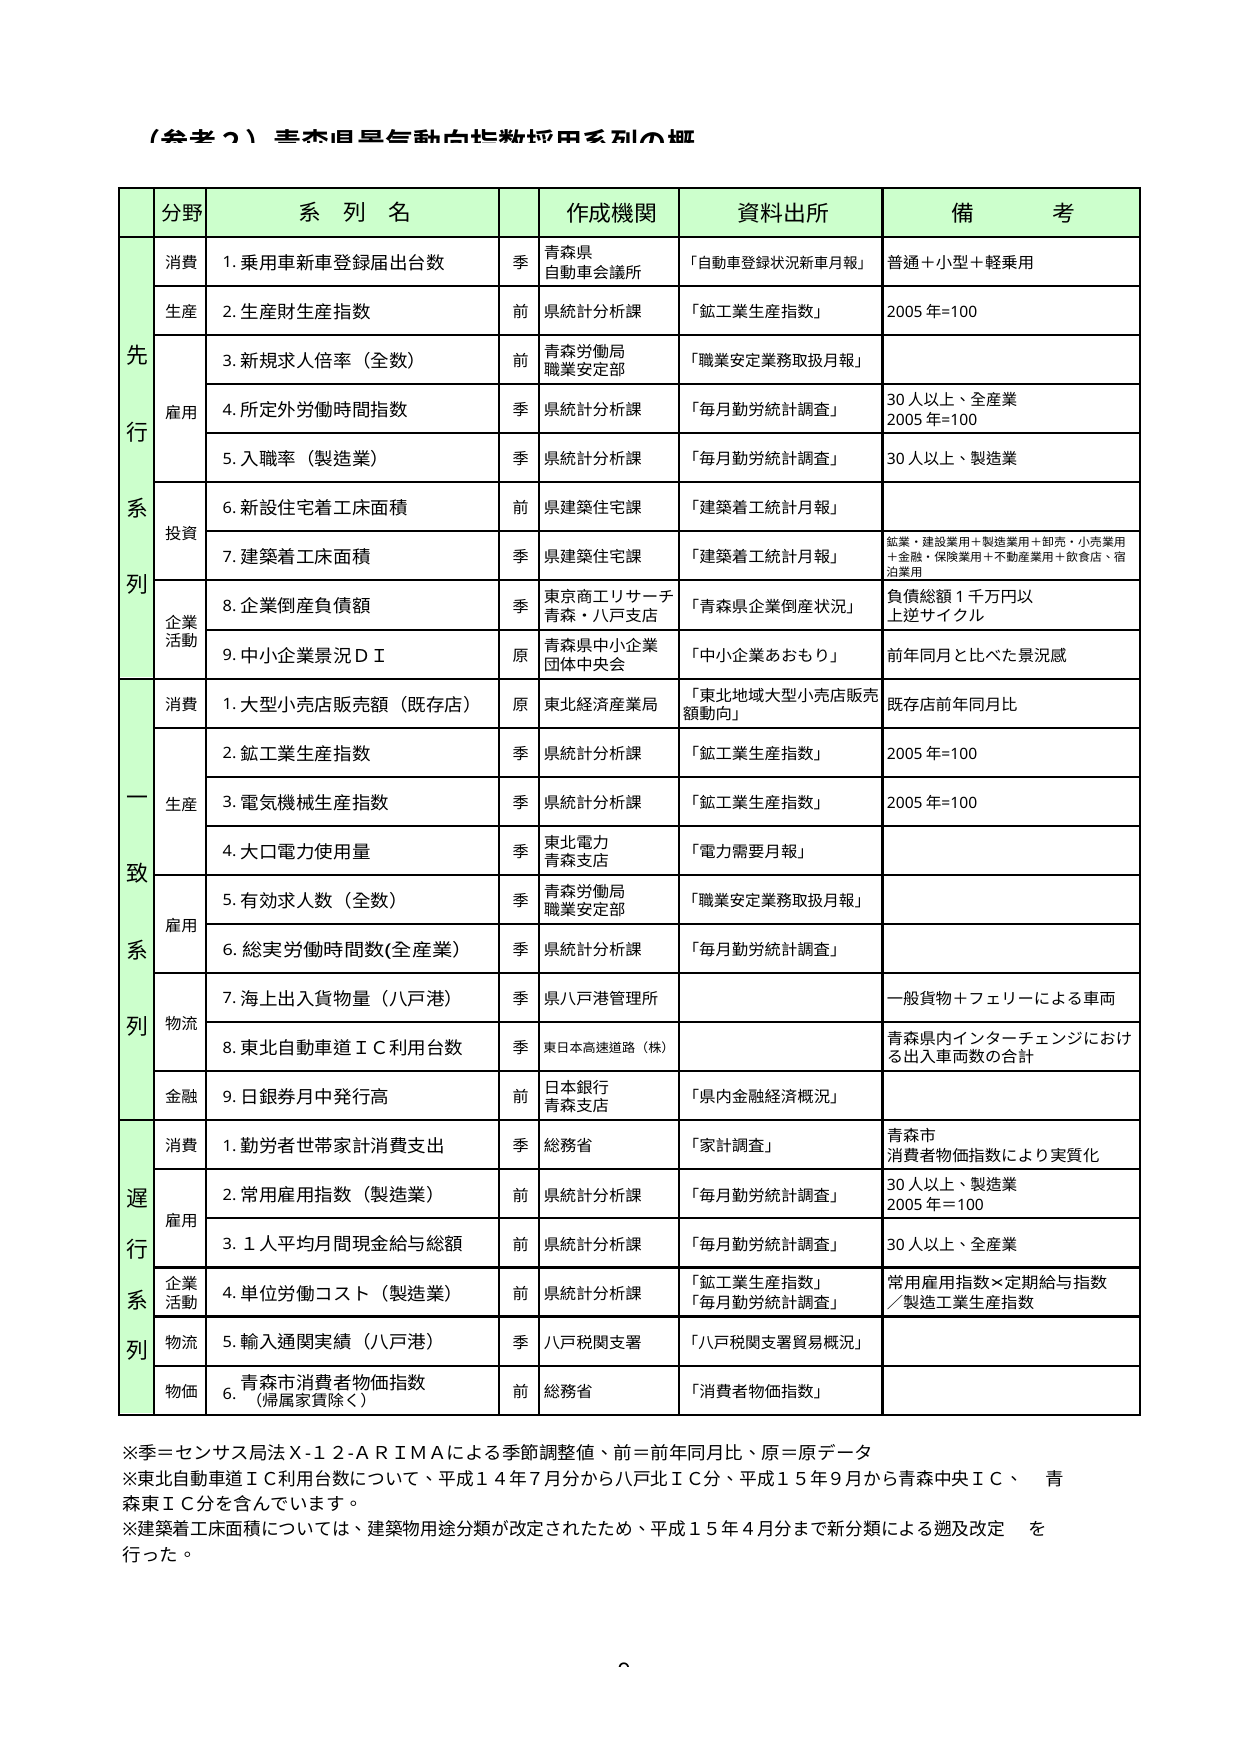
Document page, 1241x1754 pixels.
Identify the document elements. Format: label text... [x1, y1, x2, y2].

table_cell 6. 青森市消費者物価指数 （帰属家賃除く） [207, 1367, 498, 1413]
table_cell 季 [500, 876, 538, 923]
table_cell 「毎月勤労統計調査」 [680, 1219, 881, 1266]
table_cell 「県内金融経済概況」 [680, 1072, 881, 1119]
table_cell 県統計分析課 [540, 385, 678, 432]
table_cell [884, 925, 1139, 972]
table_cell 「鉱工業生産指数」 [680, 287, 881, 334]
table_cell 「建築着工統計月報」 [680, 532, 881, 579]
table_cell 「自動車登録状況新車月報」 [680, 238, 881, 285]
table_cell 「中小企業あおもり」 [680, 631, 881, 677]
table_cell 6. 総実労働時間数(全産業） [207, 925, 498, 972]
table_cell 2. 鉱工業生産指数 [207, 729, 498, 776]
table_header 備 考 [884, 189, 1139, 236]
table_cell 雇用 [155, 1170, 205, 1266]
table_cell 1. 大型小売店販売額（既存店） [207, 680, 498, 727]
table_cell 「職業安定業務取扱月報」 [680, 336, 881, 383]
table_header [120, 189, 153, 236]
table_cell 前年同月と比べた景況感 [884, 631, 1139, 677]
table_cell 前 [500, 287, 538, 334]
table_cell 物流 [155, 1318, 205, 1364]
table_cell 県統計分析課 [540, 1170, 678, 1217]
table_cell 一致系列 [120, 680, 153, 1119]
table_cell 消費 [155, 680, 205, 727]
table_cell 季 [500, 1318, 538, 1364]
table_cell 青森県中小企業団体中央会 [540, 631, 678, 677]
table_cell 季 [500, 581, 538, 628]
table_cell 東日本高速道路（株） [540, 1023, 678, 1070]
table_cell 2005年=100 [884, 729, 1139, 776]
table_cell 季 [500, 1023, 538, 1070]
table_header 分野 [155, 189, 205, 236]
table_cell 「毎月勤労統計調査」 [680, 385, 881, 432]
table_cell 前 [500, 336, 538, 383]
table_cell 3. １人平均月間現金給与総額 [207, 1219, 498, 1266]
table_cell 遅行系列 [120, 1121, 153, 1413]
table_cell 8. 企業倒産負債額 [207, 581, 498, 628]
table_cell [884, 827, 1139, 874]
table_cell 東京商工リサーチ青森・八戸支店 [540, 581, 678, 628]
table_cell 「青森県企業倒産状況」 [680, 581, 881, 628]
table_cell 企業活動 [155, 1269, 205, 1315]
table_cell 県統計分析課 [540, 1219, 678, 1266]
table_cell 1. 乗用車新車登録届出台数 [207, 238, 498, 285]
table_cell 季 [500, 1121, 538, 1168]
table_cell [884, 336, 1139, 383]
table_cell 鉱業・建設業用＋製造業用＋卸売・小売業用 ＋金融・保険業用＋不動産業用＋飲食店、宿泊業用 [884, 532, 1139, 579]
table_cell 県八戸港管理所 [540, 974, 678, 1021]
table_cell [884, 1367, 1139, 1413]
table_cell 5. 輸入通関実績（八戸港） [207, 1318, 498, 1364]
table_cell 八戸税関支署 [540, 1318, 678, 1364]
table_cell 「建築着工統計月報」 [680, 483, 881, 530]
table_cell 6. 新設住宅着工床面積 [207, 483, 498, 530]
table_cell 原 [500, 631, 538, 677]
table_cell 1. 勤労者世帯家計消費支出 [207, 1121, 498, 1168]
table_cell 2. 常用雇用指数（製造業） [207, 1170, 498, 1217]
table_cell [884, 876, 1139, 923]
table_cell 2. 生産財生産指数 [207, 287, 498, 334]
table_cell 季 [500, 532, 538, 579]
table_cell 季 [500, 434, 538, 481]
table_cell 「消費者物価指数」 [680, 1367, 881, 1413]
table_cell 2005年=100 [884, 778, 1139, 825]
table_cell 青森県 自動車会議所 [540, 238, 678, 285]
table_cell 県統計分析課 [540, 1269, 678, 1315]
table_cell 7. 海上出入貨物量（八戸港） [207, 974, 498, 1021]
table_cell 「東北地域大型小売店販売額動向」 [680, 680, 881, 727]
table_cell 季 [500, 827, 538, 874]
table_cell 県統計分析課 [540, 287, 678, 334]
table_cell 「毎月勤労統計調査」 [680, 925, 881, 972]
table_cell 「鉱工業生産指数」 [680, 729, 881, 776]
table_cell 前 [500, 1367, 538, 1413]
table_cell 季 [500, 925, 538, 972]
text ※建築着工床面積については、建築物用途分類が改定されたため、平成１５年４月分まで新分類による遡及改定 を行った。 [122, 1517, 1047, 1566]
table_cell 物価 [155, 1367, 205, 1413]
table_cell 3. 新規求人倍率（全数） [207, 336, 498, 383]
table_cell 30人以上、全産業 [884, 1219, 1139, 1266]
table_cell 「家計調査」 [680, 1121, 881, 1168]
table_cell 前 [500, 1170, 538, 1217]
table_cell 消費 [155, 1121, 205, 1168]
table_cell 4. 所定外労働時間指数 [207, 385, 498, 432]
table_cell 県建築住宅課 [540, 483, 678, 530]
table_cell 常用雇用指数×定期給与指数 ／製造工業生産指数 [884, 1269, 1139, 1315]
table_cell 先行系列 [120, 238, 153, 677]
table_cell 物流 [155, 974, 205, 1070]
table_cell 4. 単位労働コスト（製造業） [207, 1269, 498, 1315]
table_cell 総務省 [540, 1367, 678, 1413]
table_cell 「職業安定業務取扱月報」 [680, 876, 881, 923]
table_cell 8. 東北自動車道ＩＣ利用台数 [207, 1023, 498, 1070]
table_cell 「鉱工業生産指数」 「毎月勤労統計調査」 [680, 1269, 881, 1315]
table_cell 金融 [155, 1072, 205, 1119]
table_cell 県統計分析課 [540, 434, 678, 481]
table_cell 東北経済産業局 [540, 680, 678, 727]
table_cell 東北電力青森支店 [540, 827, 678, 874]
table_cell 県統計分析課 [540, 778, 678, 825]
table_cell 「毎月勤労統計調査」 [680, 1170, 881, 1217]
table_cell 5. 有効求人数（全数） [207, 876, 498, 923]
table_cell 生産 [155, 287, 205, 334]
table_cell 青森労働局職業安定部 [540, 336, 678, 383]
table_cell 季 [500, 238, 538, 285]
table_cell [884, 1318, 1139, 1364]
table_cell 県建築住宅課 [540, 532, 678, 579]
table_cell 季 [500, 385, 538, 432]
table_cell 投資 [155, 483, 205, 579]
table_cell [680, 974, 881, 1021]
table_cell 30人以上、製造業 2005年＝100 [884, 1170, 1139, 1217]
table_header 作成機関 [540, 189, 678, 236]
table_cell [884, 1072, 1139, 1119]
table_cell 4. 大口電力使用量 [207, 827, 498, 874]
table_cell 2005年=100 [884, 287, 1139, 334]
table_cell 雇用 [155, 876, 205, 972]
table_cell 一般貨物＋フェリーによる車両 [884, 974, 1139, 1021]
table_cell 生産 [155, 729, 205, 874]
table_cell 前 [500, 1269, 538, 1315]
table_cell 前 [500, 1219, 538, 1266]
text ※東北自動車道ＩＣ利用台数について、平成１４年７月分から八戸北ＩＣ分、平成１５年９月から青森中央ＩＣ、 青森東ＩＣ分を含んでいます。 [122, 1466, 1066, 1515]
table_cell 季 [500, 729, 538, 776]
table_cell 「八戸税関支署貿易概況」 [680, 1318, 881, 1364]
table_cell 負債総額1千万円以上逆サイクル [884, 581, 1139, 628]
table_cell 日本銀行青森支店 [540, 1072, 678, 1119]
table_cell 消費 [155, 238, 205, 285]
table_cell 企業活動 [155, 581, 205, 677]
table_cell 「毎月勤労統計調査」 [680, 434, 881, 481]
table_header 資料出所 [680, 189, 881, 236]
table_cell 9. 日銀券月中発行高 [207, 1072, 498, 1119]
table_cell 総務省 [540, 1121, 678, 1168]
table_cell 9. 中小企業景況ＤＩ [207, 631, 498, 677]
table_header [500, 189, 538, 236]
table_cell 5. 入職率（製造業） [207, 434, 498, 481]
table_cell 30人以上、製造業 [884, 434, 1139, 481]
table_cell 前 [500, 483, 538, 530]
table_cell 前 [500, 1072, 538, 1119]
table_cell 「鉱工業生産指数」 [680, 778, 881, 825]
table_cell 青森市 消費者物価指数により実質化 [884, 1121, 1139, 1168]
table_cell [884, 483, 1139, 530]
table_cell 「電力需要月報」 [680, 827, 881, 874]
table_cell 普通＋小型＋軽乗用 [884, 238, 1139, 285]
table_cell 季 [500, 974, 538, 1021]
table_header 系 列 名 [207, 189, 498, 236]
table_cell 季 [500, 778, 538, 825]
table_cell 県統計分析課 [540, 925, 678, 972]
table_cell 3. 電気機械生産指数 [207, 778, 498, 825]
table_cell 青森県内インターチェンジにおける出入車両数の合計 [884, 1023, 1139, 1070]
table_cell 既存店前年同月比 [884, 680, 1139, 727]
table_cell [680, 1023, 881, 1070]
table_cell 県統計分析課 [540, 729, 678, 776]
table_cell 原 [500, 680, 538, 727]
text ※季＝センサス局法Ｘ-１２-ＡＲＩＭＡによる季節調整値、前＝前年同月比、原＝原データ [122, 1441, 1153, 1465]
table_cell 雇用 [155, 336, 205, 481]
table_cell 青森労働局職業安定部 [540, 876, 678, 923]
table_cell 7. 建築着工床面積 [207, 532, 498, 579]
table_cell 30人以上、全産業 2005年=100 [884, 385, 1139, 432]
